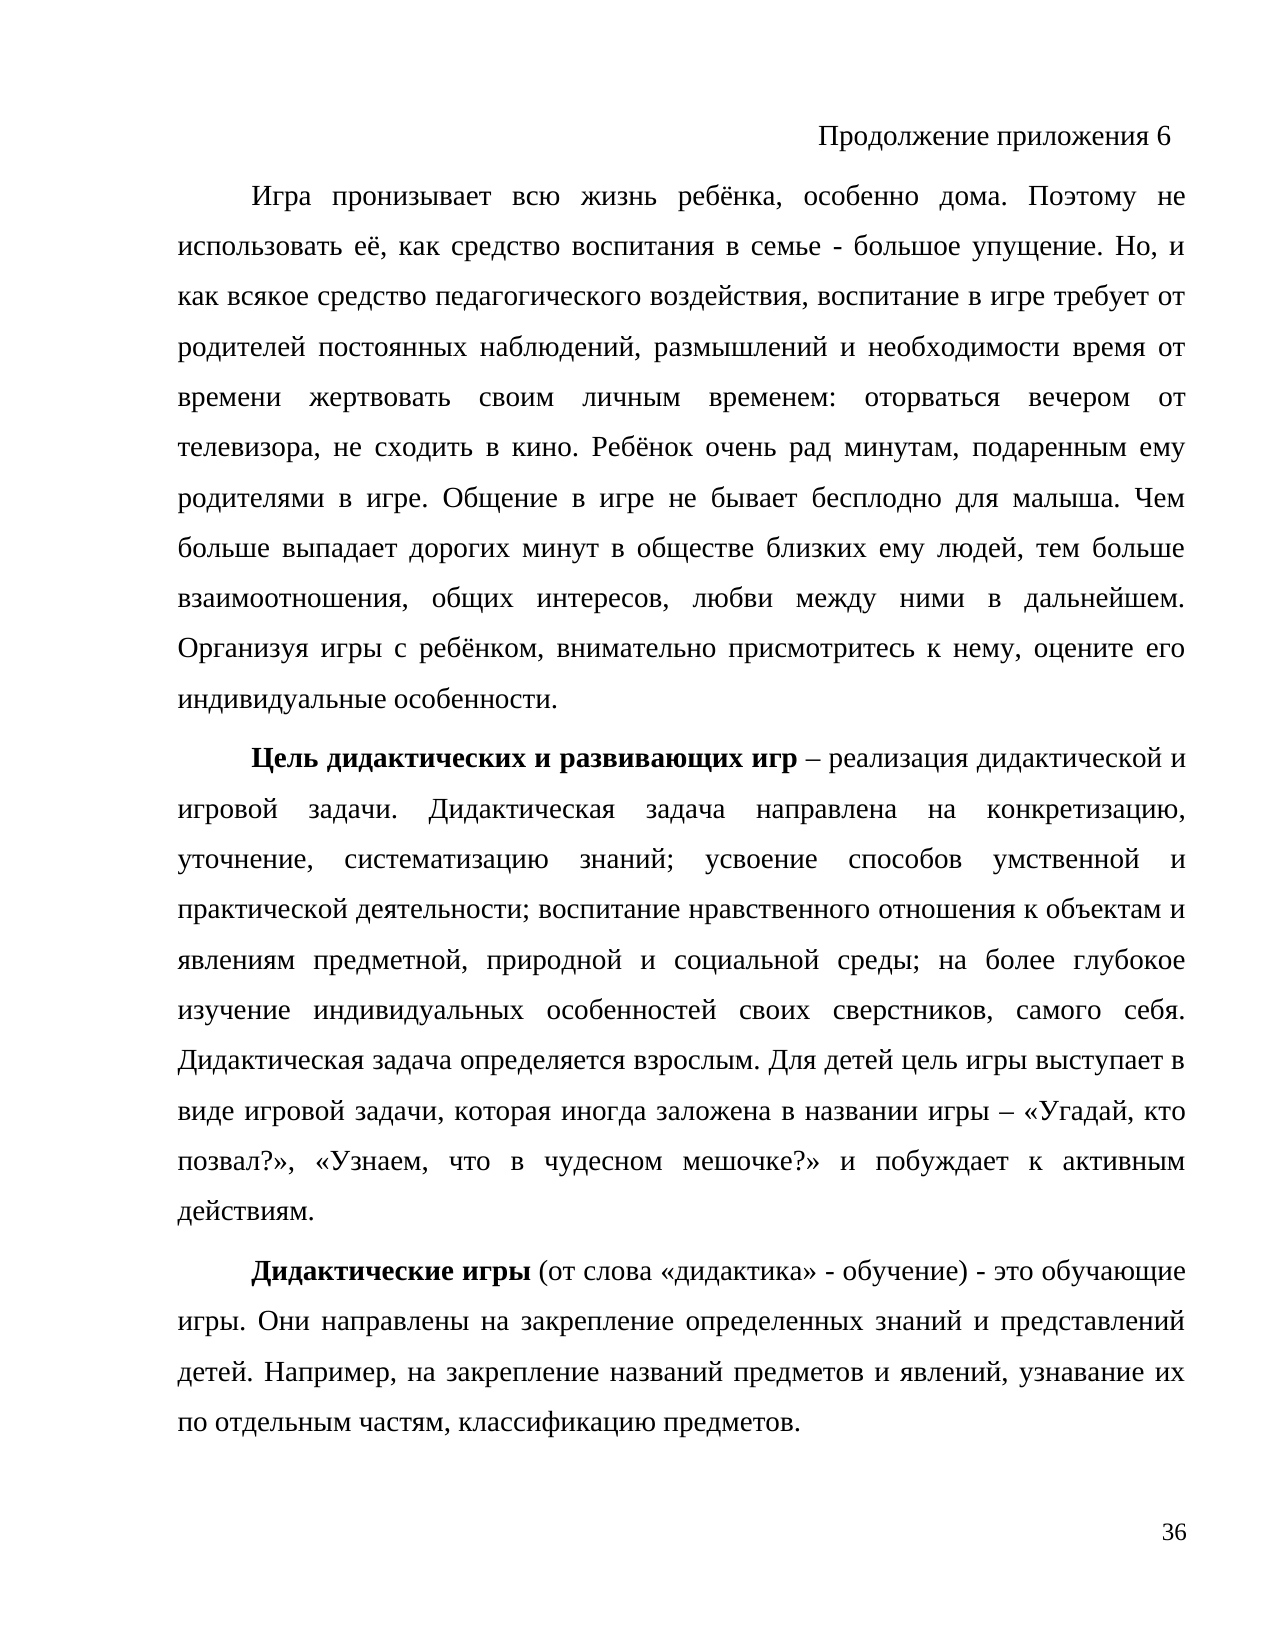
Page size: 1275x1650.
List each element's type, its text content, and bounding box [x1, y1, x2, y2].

text Дидактические игры (от слова «дидактика» - обучение) - это обучающие игры. Они направлены на закрепление определенных знаний и представлений детей. Например, на закрепление названий предметов и явлений, узнавание их по отдельным частям, классификацию предметов. [177, 1253, 1186, 1438]
text Продолжение приложения 6 [177, 118, 1186, 152]
text Игра пронизывает всю жизнь ребёнка, особенно дома. Поэтому не использовать её, как средство воспитания в семье - большое упущение. Но, и как всякое средство педагогического воздействия, воспитание в игре требует от родителей постоянных наблюдений, размышлений и необходимости время от времени жертвовать своим личным временем: оторваться вечером от телевизора, не сходить в кино. Ребёнок очень рад минутам, подаренным ему родителями в игре. Общение в игре не бывает бесплодно для малыша. Чем больше выпадает дорогих минут в обществе близких ему людей, тем больше взаимоотношения, общих интересов, любви между ними в дальнейшем. Организуя игры с ребёнком, внимательно присмотритесь к нему, оцените его индивидуальные особенности. [177, 178, 1186, 714]
text Цель дидактических и развивающих игр – реализация дидактической и игровой задачи. Дидактическая задача направлена на конкретизацию, уточнение, систематизацию знаний; усвоение способов умственной и практической деятельности; воспитание нравственного отношения к объектам и явлениям предметной, природной и социальной среды; на более глубокое изучение индивидуальных особенностей своих сверстников, самого себя. Дидактическая задача определяется взрослым. Для детей цель игры выступает в виде игровой задачи, которая иногда заложена в названии игры – «Угадай, кто позвал?», «Узнаем, что в чудесном мешочке?» и побуждает к активным действиям. [177, 741, 1186, 1227]
